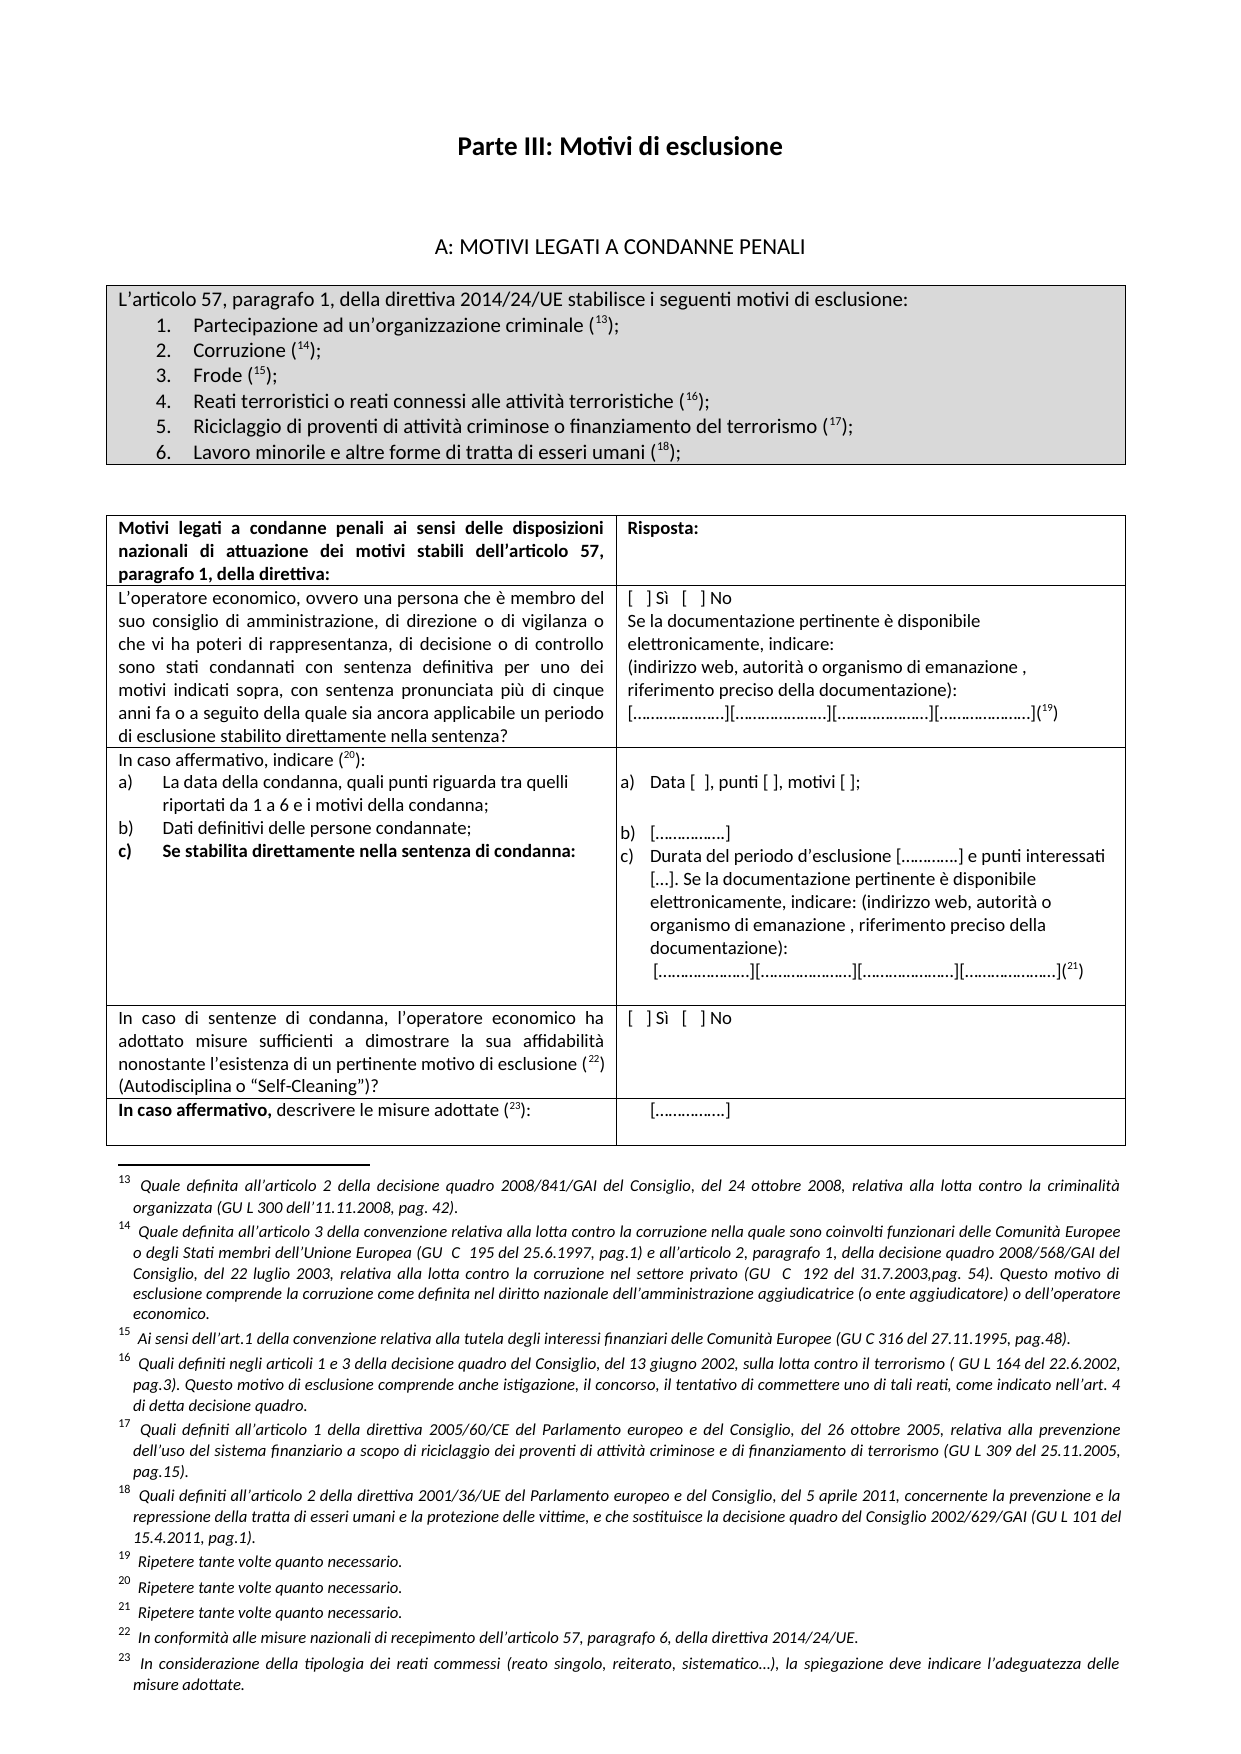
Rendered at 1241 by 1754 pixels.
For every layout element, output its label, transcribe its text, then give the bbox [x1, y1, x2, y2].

table_cell In caso affermativo, descrivere le misure adottate (): [107, 1099, 616, 1144]
text A: MOTIVI LEGATI A CONDANNE PENALI [118, 232, 1122, 260]
table_cell [ ] Sì [ ] No Se la documentazione pertinente è disponibile elettronicamente, indicare: (indirizzo web, autorità o organismo di emanazione , riferimento preciso della documentazione): […………………][…………………][…………………][…………………]() [617, 586, 1125, 747]
table_cell Data [ ], punti [ ], motivi [ ]; […………….] Durata del periodo d’esclusione [………….] e punti interessati […]. Se la documentazione pertinente è disponibile elettronicamente, indicare: (indirizzo web, autorità o organismo di emanazione , riferimento preciso della documentazione): […………………][…………………][…………………][…………………]() [617, 748, 1125, 1005]
table_header Risposta: [617, 516, 1125, 585]
table_header L’articolo 57, paragrafo 1, della direttiva 2014/24/UE stabilisce i seguenti motivi di esclusione: Partecipazione ad un’organizzazione criminale (); Corruzione (); Frode (); Reati terroristici o reati connessi alle attività terroristiche (); Riciclaggio di proventi di attività criminose o finanziamento del terrorismo (); Lavoro minorile e altre forme di tratta di esseri umani (); [107, 286, 1125, 464]
table_cell In caso affermativo, indicare (): La data della condanna, quali punti riguarda tra quelli riportati da 1 a 6 e i motivi della condanna; Dati definitivi delle persone condannate; Se stabilita direttamente nella sentenza di condanna: [107, 748, 616, 1005]
text Parte III: Motivi di esclusione [118, 129, 1122, 162]
table_cell L’operatore economico, ovvero una persona che è membro del suo consiglio di amministrazione, di direzione o di vigilanza o che vi ha poteri di rappresentanza, di decisione o di controllo sono stati condannati con sentenza definitiva per uno dei motivi indicati sopra, con sentenza pronunciata più di cinque anni fa o a seguito della quale sia ancora applicabile un periodo di esclusione stabilito direttamente nella sentenza? [107, 586, 616, 747]
table_cell […………….] [617, 1099, 1125, 1144]
table_cell In caso di sentenze di condanna, l’operatore economico ha adottato misure sufficienti a dimostrare la sua affidabilità nonostante l’esistenza di un pertinente motivo di esclusione () (Autodisciplina o “Self-Cleaning”)? [107, 1006, 616, 1098]
table_header Motivi legati a condanne penali ai sensi delle disposizioni nazionali di attuazione dei motivi stabili dell’articolo 57, paragrafo 1, della direttiva: [107, 516, 616, 585]
table_cell [ ] Sì [ ] No [617, 1006, 1125, 1098]
